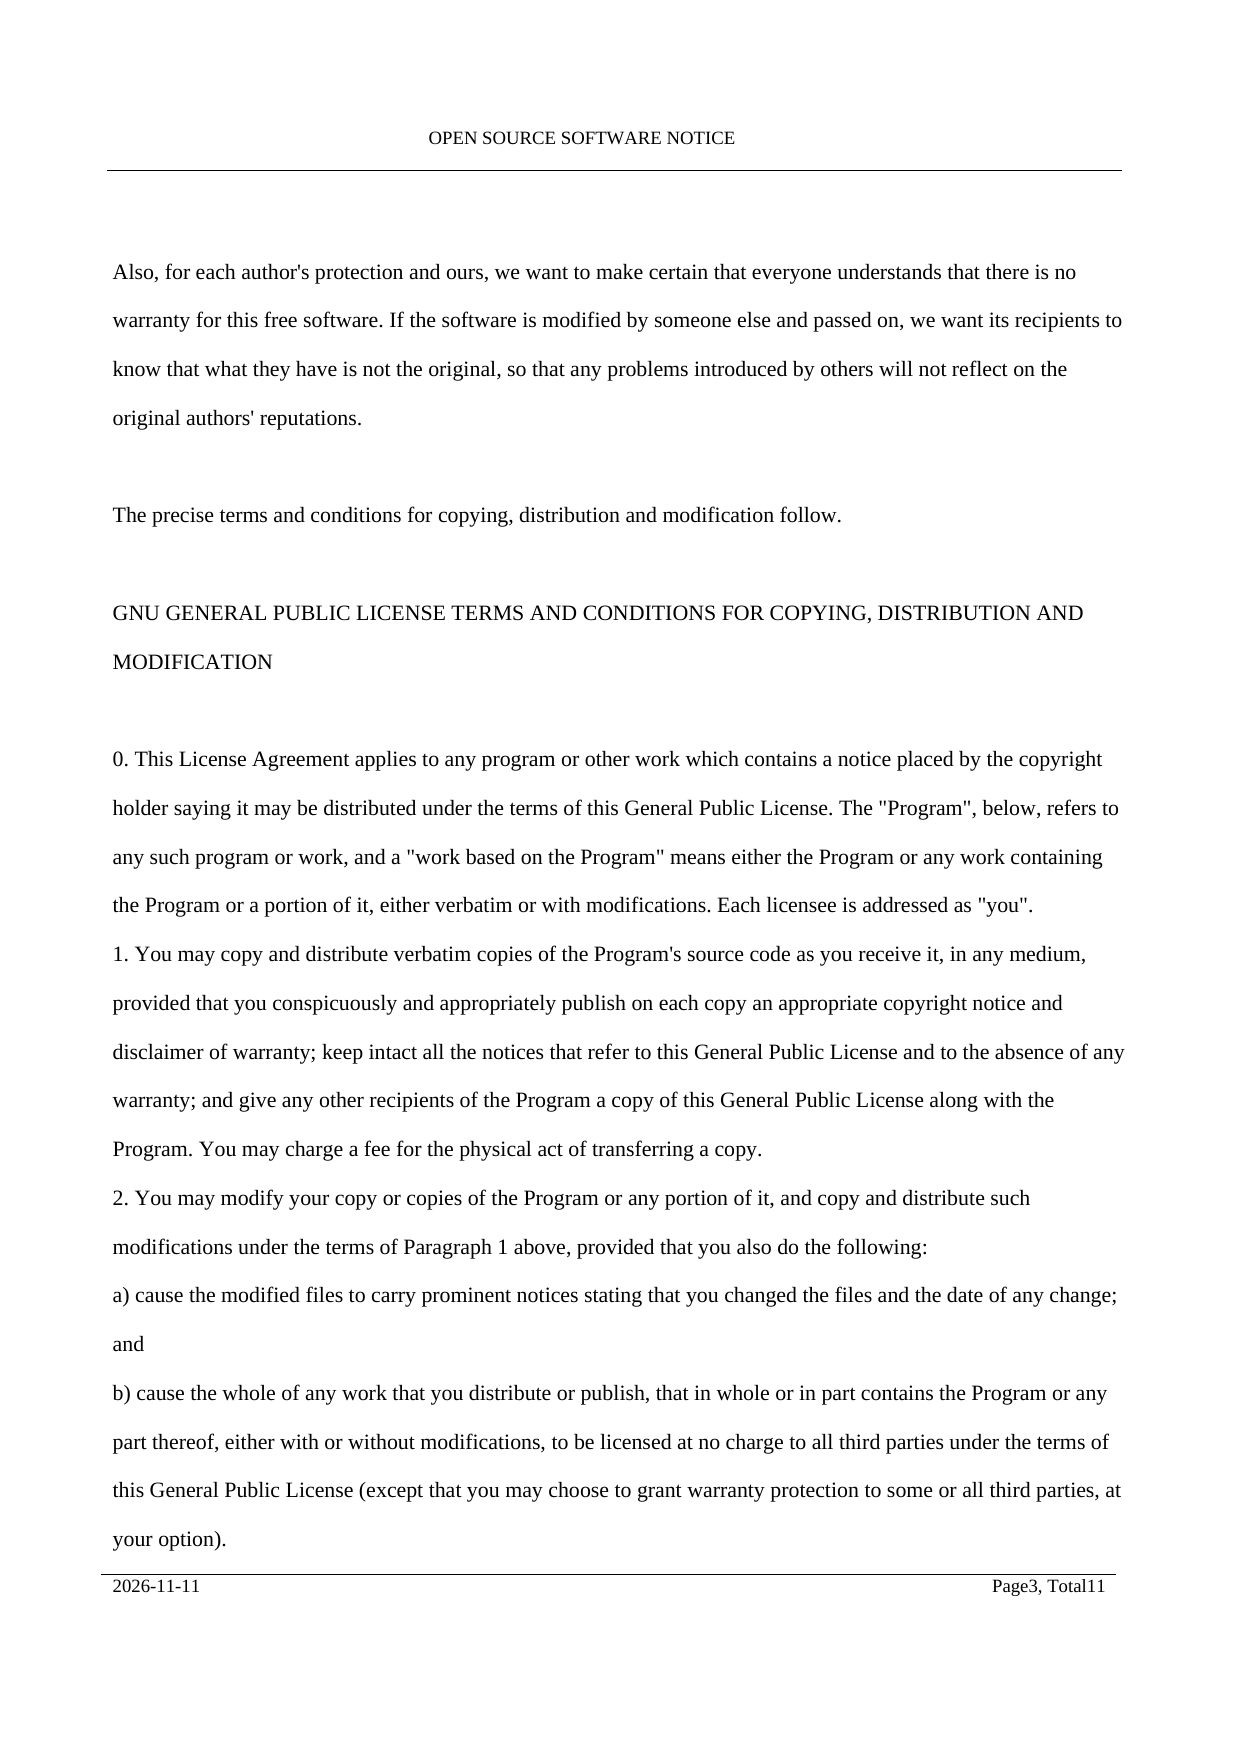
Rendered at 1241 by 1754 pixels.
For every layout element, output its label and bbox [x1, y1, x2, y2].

text [112, 206, 1128, 1555]
